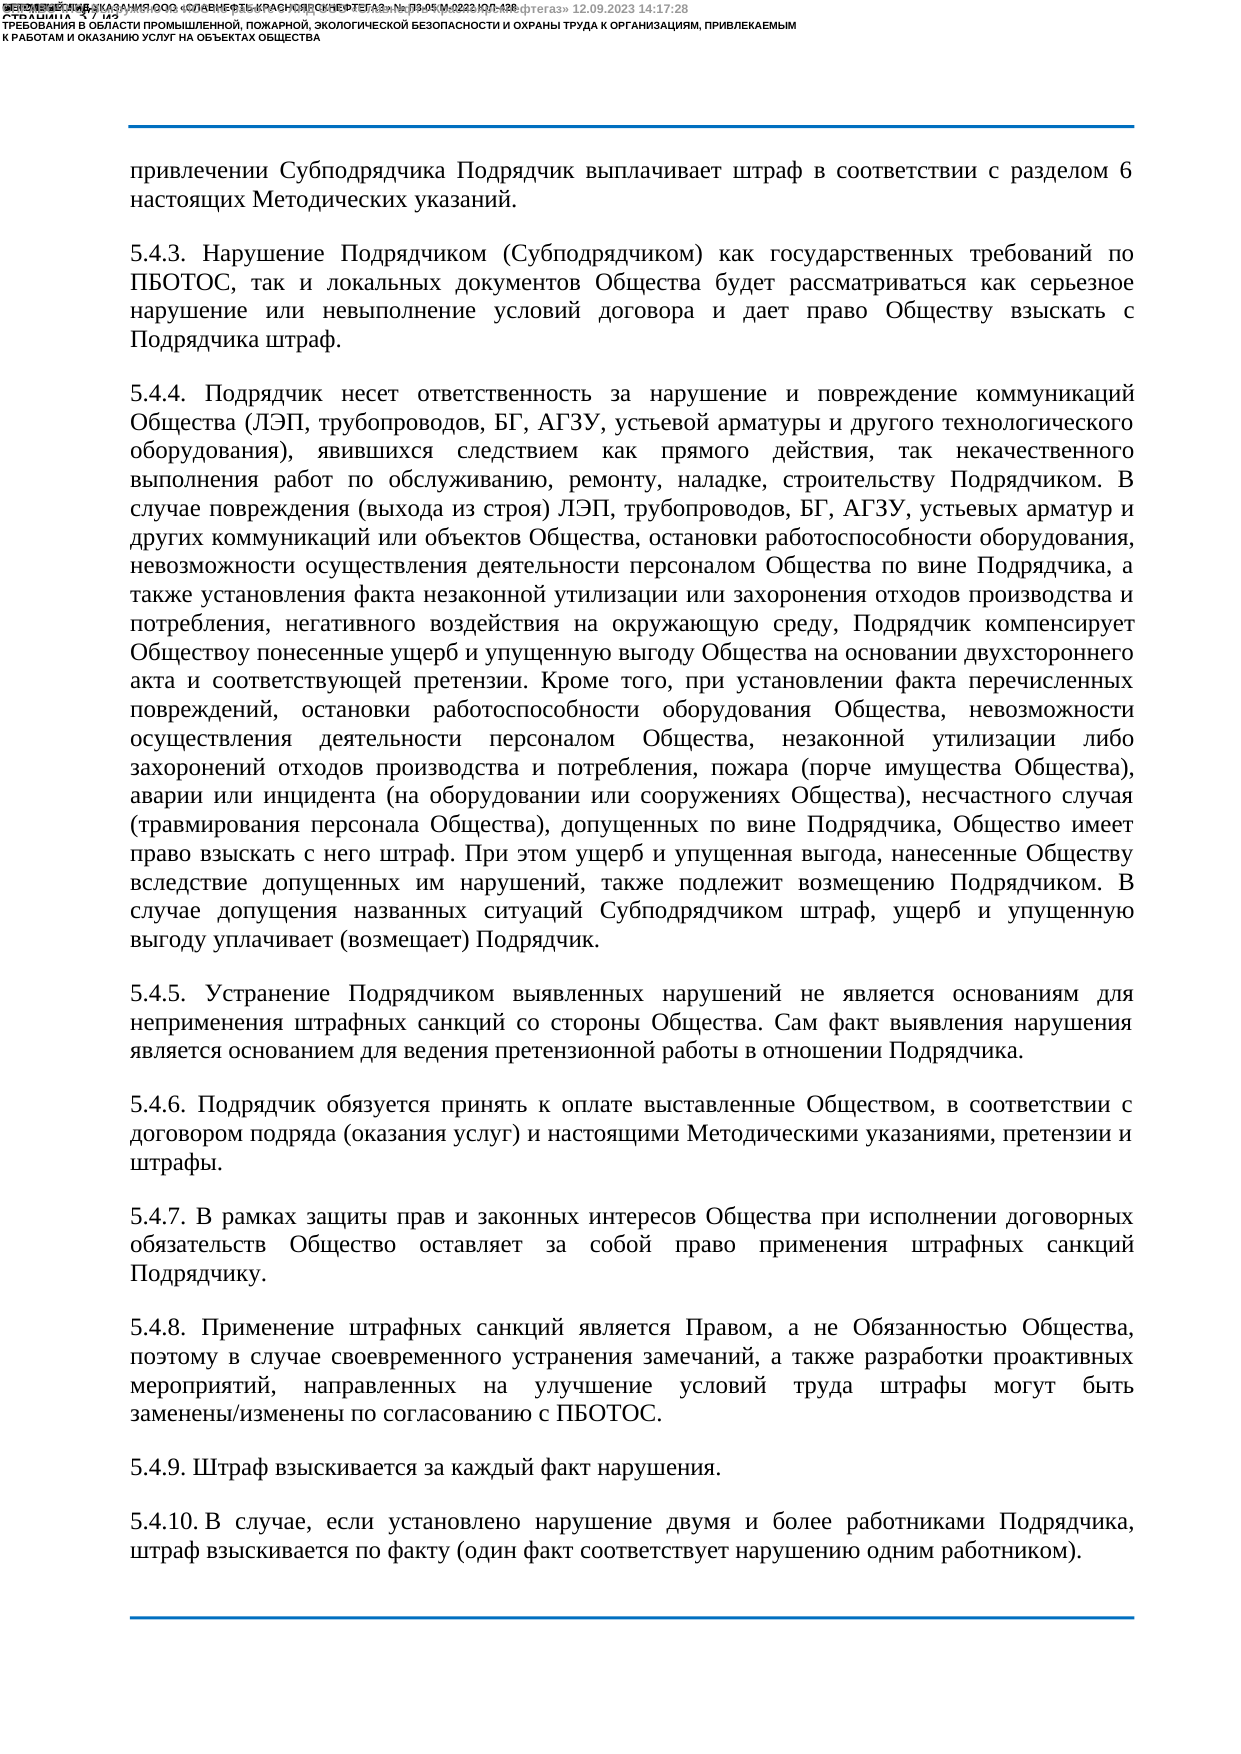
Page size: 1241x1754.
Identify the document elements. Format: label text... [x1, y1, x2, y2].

list Применение штрафных санкций является Правом, а не Обязанностью Общества, поэтому в случае своевременного устранения замечаний, а также разработки проактивных мероприятий, направленных на улучшение условий труда штрафы могут быть заменены/изменены по согласованию с ПБОТОС. [130, 1312, 1135, 1427]
list В рамках защиты прав и законных интересов Общества при исполнении договорных обязательств Общество оставляет за собой право применения штрафных санкций Подрядчику. [130, 1201, 1134, 1287]
list В случае, если установлено нарушение двумя и более работниками Подрядчика, штраф взыскивается по факту (один факт соответствует нарушению одним работником). [130, 1506, 1134, 1564]
list Устранение Подрядчиком выявленных нарушений не является основаниям для неприменения штрафных санкций со стороны Общества. Сам факт выявления нарушения является основанием для ведения претензионной работы в отношении Подрядчика. [130, 978, 1133, 1064]
text привлечении Субподрядчика Подрядчик выплачивает штраф в соответствии с разделом 6 настоящих Методических указаний. [130, 155, 1167, 213]
list Подрядчик несет ответственность за нарушение и повреждение коммуникаций Общества (ЛЭП, трубопроводов, БГ, АГЗУ, устьевой арматуры и другого технологического оборудования), явившихся следствием как прямого действия, так некачественного выполнения работ по обслуживанию, ремонту, наладке, строительству Подрядчиком. В случае повреждения (выхода из строя) ЛЭП, трубопроводов, БГ, АГЗУ, устьевых арматур и других коммуникаций или объектов Общества, остановки работоспособности оборудования, невозможности осуществления деятельности персоналом Общества по вине Подрядчика, а также установления факта незаконной утилизации или захоронения отходов производства и потребления, негативного воздействия на окружающую среду, Подрядчик компенсирует Обществоу понесенные ущерб и упущенную выгоду Общества на основании двухстороннего акта и соответствующей претензии. Кроме того, при установлении факта перечисленных повреждений, остановки работоспособности оборудования Общества, невозможности осуществления деятельности персоналом Общества, незаконной утилизации либо захоронений отходов производства и потребления, пожара (порче имущества Общества), аварии или инцидента (на оборудовании или сооружениях Общества), несчастного случая (травмирования персонала Общества), допущенных по вине Подрядчика, Общество имеет право взыскать с него штраф. При этом ущерб и упущенная выгода, нанесенные Обществу вследствие допущенных им нарушений, также подлежит возмещению Подрядчиком. В случае допущения названных ситуаций Субподрядчиком штраф, ущерб и упущенную выгоду уплачивает (возмещает) Подрядчик. [130, 378, 1135, 953]
list Подрядчик обязуется принять к оплате выставленные Обществом, в соответствии с договором подряда (оказания услуг) и настоящими Методическими указаниями, претензии и штрафы. [130, 1089, 1133, 1176]
list Нарушение Подрядчиком (Субподрядчиком) как государственных требований по ПБОТОС, так и локальных документов Общества будет рассматриваться как серьезное нарушение или невыполнение условий договора и дает право Обществу взыскать с Подрядчика штраф. [130, 238, 1134, 353]
list Штраф взыскивается за каждый факт нарушения. [130, 1452, 1167, 1481]
